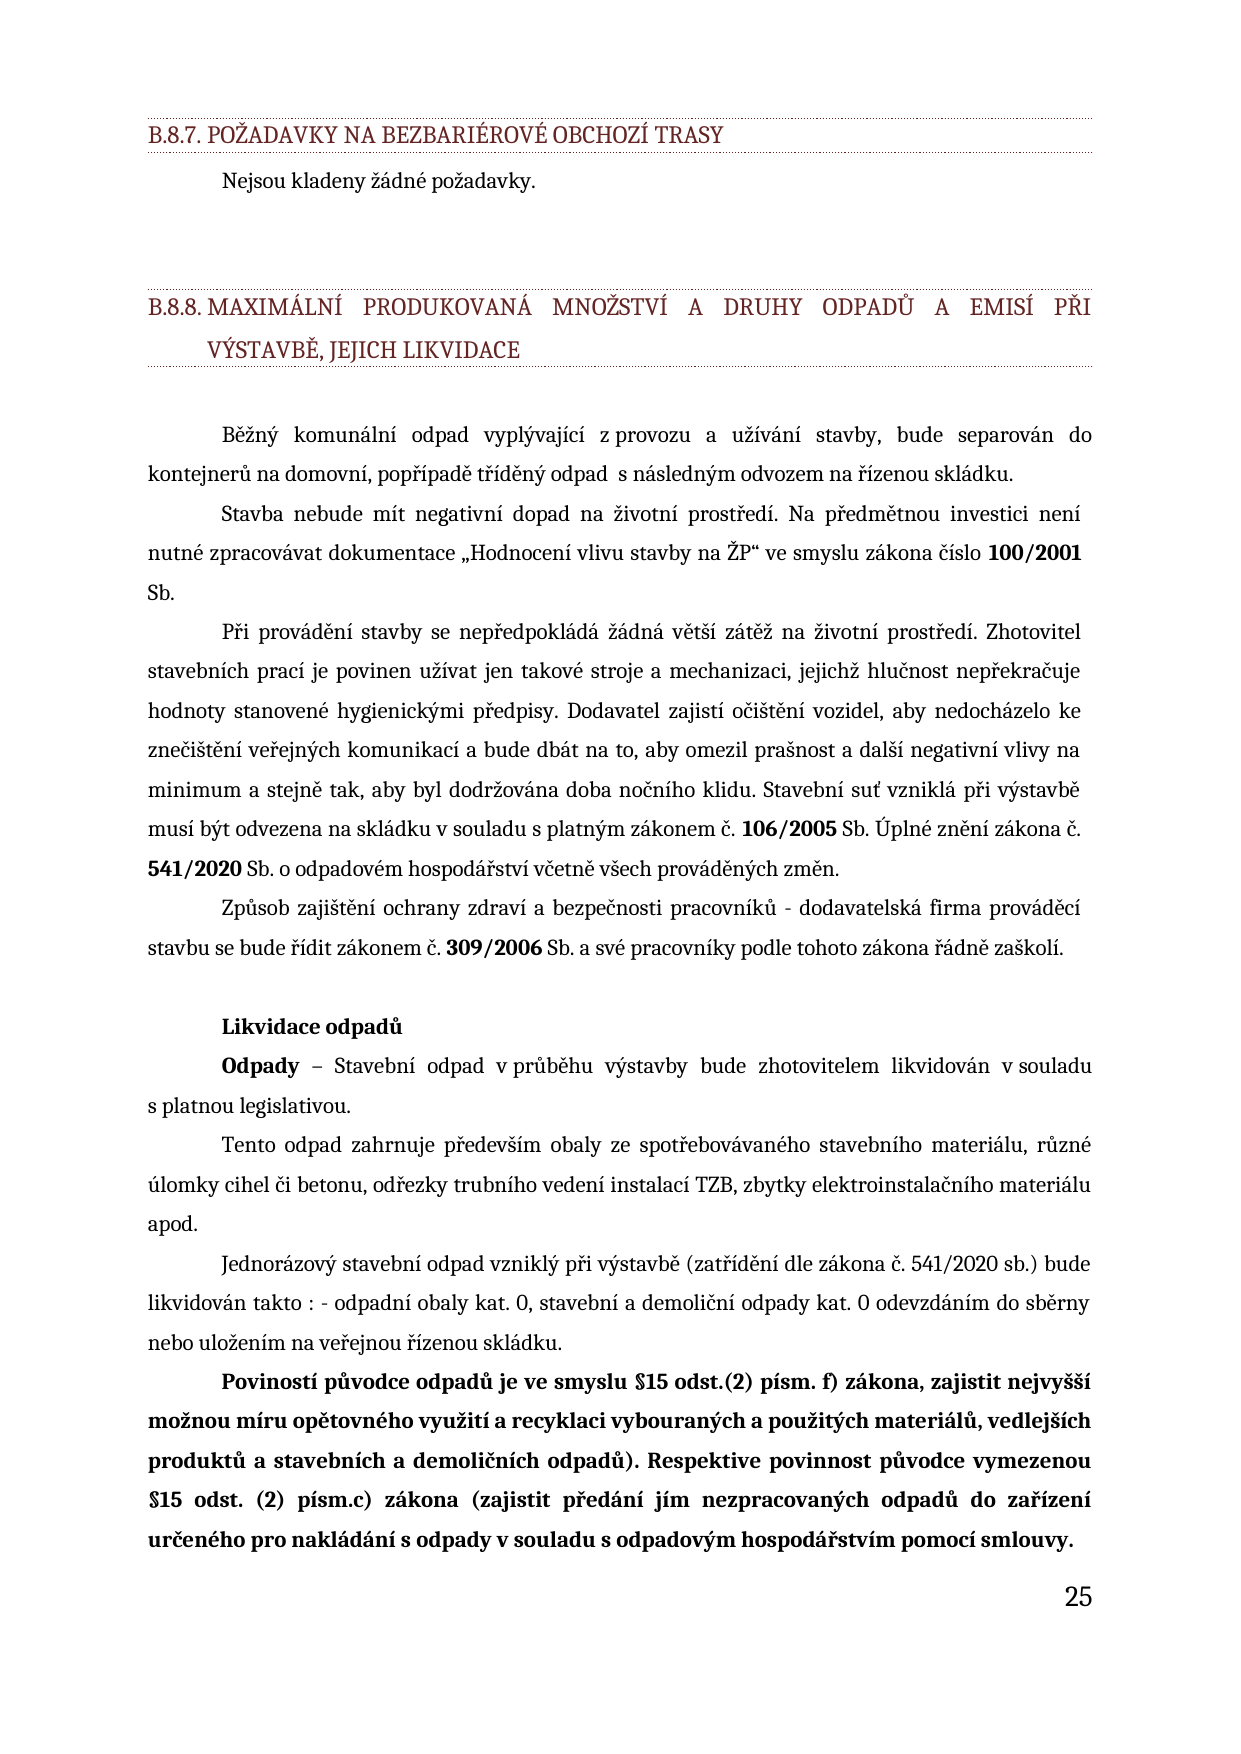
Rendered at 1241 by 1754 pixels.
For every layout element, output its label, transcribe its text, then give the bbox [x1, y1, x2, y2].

text Nejsou kladeny žádné požadavky. [148, 167, 1092, 194]
text Odpady – Stavební odpad v průběhu výstavby bude zhotovitelem likvidován v souladu s platnou legislativou. [148, 1053, 1092, 1119]
text Poviností původce odpadů je ve smyslu §15 odst.(2) písm. f) zákona, zajistit nejvyšší možnou míru opětovného využití a recyklaci vybouraných a použitých materiálů, vedlejších produktů a stavebních a demoličních odpadů). Respektive povinnost původce vymezenou §15 odst. (2) písm.c) zákona (zajistit předání jím nezpracovaných odpadů do zařízení určeného pro nakládání s odpady v souladu s odpadovým hospodářstvím pomocí smlouvy. [148, 1369, 1092, 1553]
text Stavba nebude mít negativní dopad na životní prostředí. Na předmětnou investici není nutné zpracovávat dokumentace „Hodnocení vlivu stavby na ŽP“ ve smyslu zákona číslo 100/2001 Sb. [148, 500, 1082, 606]
text Likvidace odpadů [148, 1013, 1082, 1040]
subtitle požadavky na bezbariérové obchozí trasy [148, 118, 1092, 153]
text Běžný komunální odpad vyplývající z provozu a užívání stavby, bude separován do kontejnerů na domovní, popřípadě tříděný odpad s následným odvozem na řízenou skládku. [148, 421, 1092, 487]
text Způsob zajištění ochrany zdraví a bezpečnosti pracovníků - dodavatelská firma prováděcí stavbu se bude řídit zákonem č. 309/2006 Sb. a své pracovníky podle tohoto zákona řádně zaškolí. [148, 895, 1082, 961]
text Jednorázový stavební odpad vzniklý při výstavbě (zatřídění dle zákona č. 541/2020 sb.) bude likvidován takto : - odpadní obaly kat. 0, stavební a demoliční odpady kat. 0 odevzdáním do sběrny nebo uložením na veřejnou řízenou skládku. [148, 1250, 1092, 1356]
text Tento odpad zahrnuje především obaly ze spotřebovávaného stavebního materiálu, různé úlomky cihel či betonu, odřezky trubního vedení instalací TZB, zbytky elektroinstalačního materiálu apod. [148, 1132, 1092, 1237]
subtitle maximální produkovaná množství a druhy odpadů a emisí při výstavbě, jejich likvidace [148, 289, 1092, 367]
text Při provádění stavby se nepředpokládá žádná větší zátěž na životní prostředí. Zhotovitel stavebních prací je povinen užívat jen takové stroje a mechanizaci, jejichž hlučnost nepřekračuje hodnoty stanovené hygienickými předpisy. Dodavatel zajistí očištění vozidel, aby nedocházelo ke znečištění veřejných komunikací a bude dbát na to, aby omezil prašnost a další negativní vlivy na minimum a stejně tak, aby byl dodržována doba nočního klidu. Stavební suť vzniklá při výstavbě musí být odvezena na skládku v souladu s platným zákonem č. 106/2005 Sb. Úplné znění zákona č. 541/2020 Sb. o odpadovém hospodářství včetně všech prováděných změn. [148, 619, 1082, 882]
